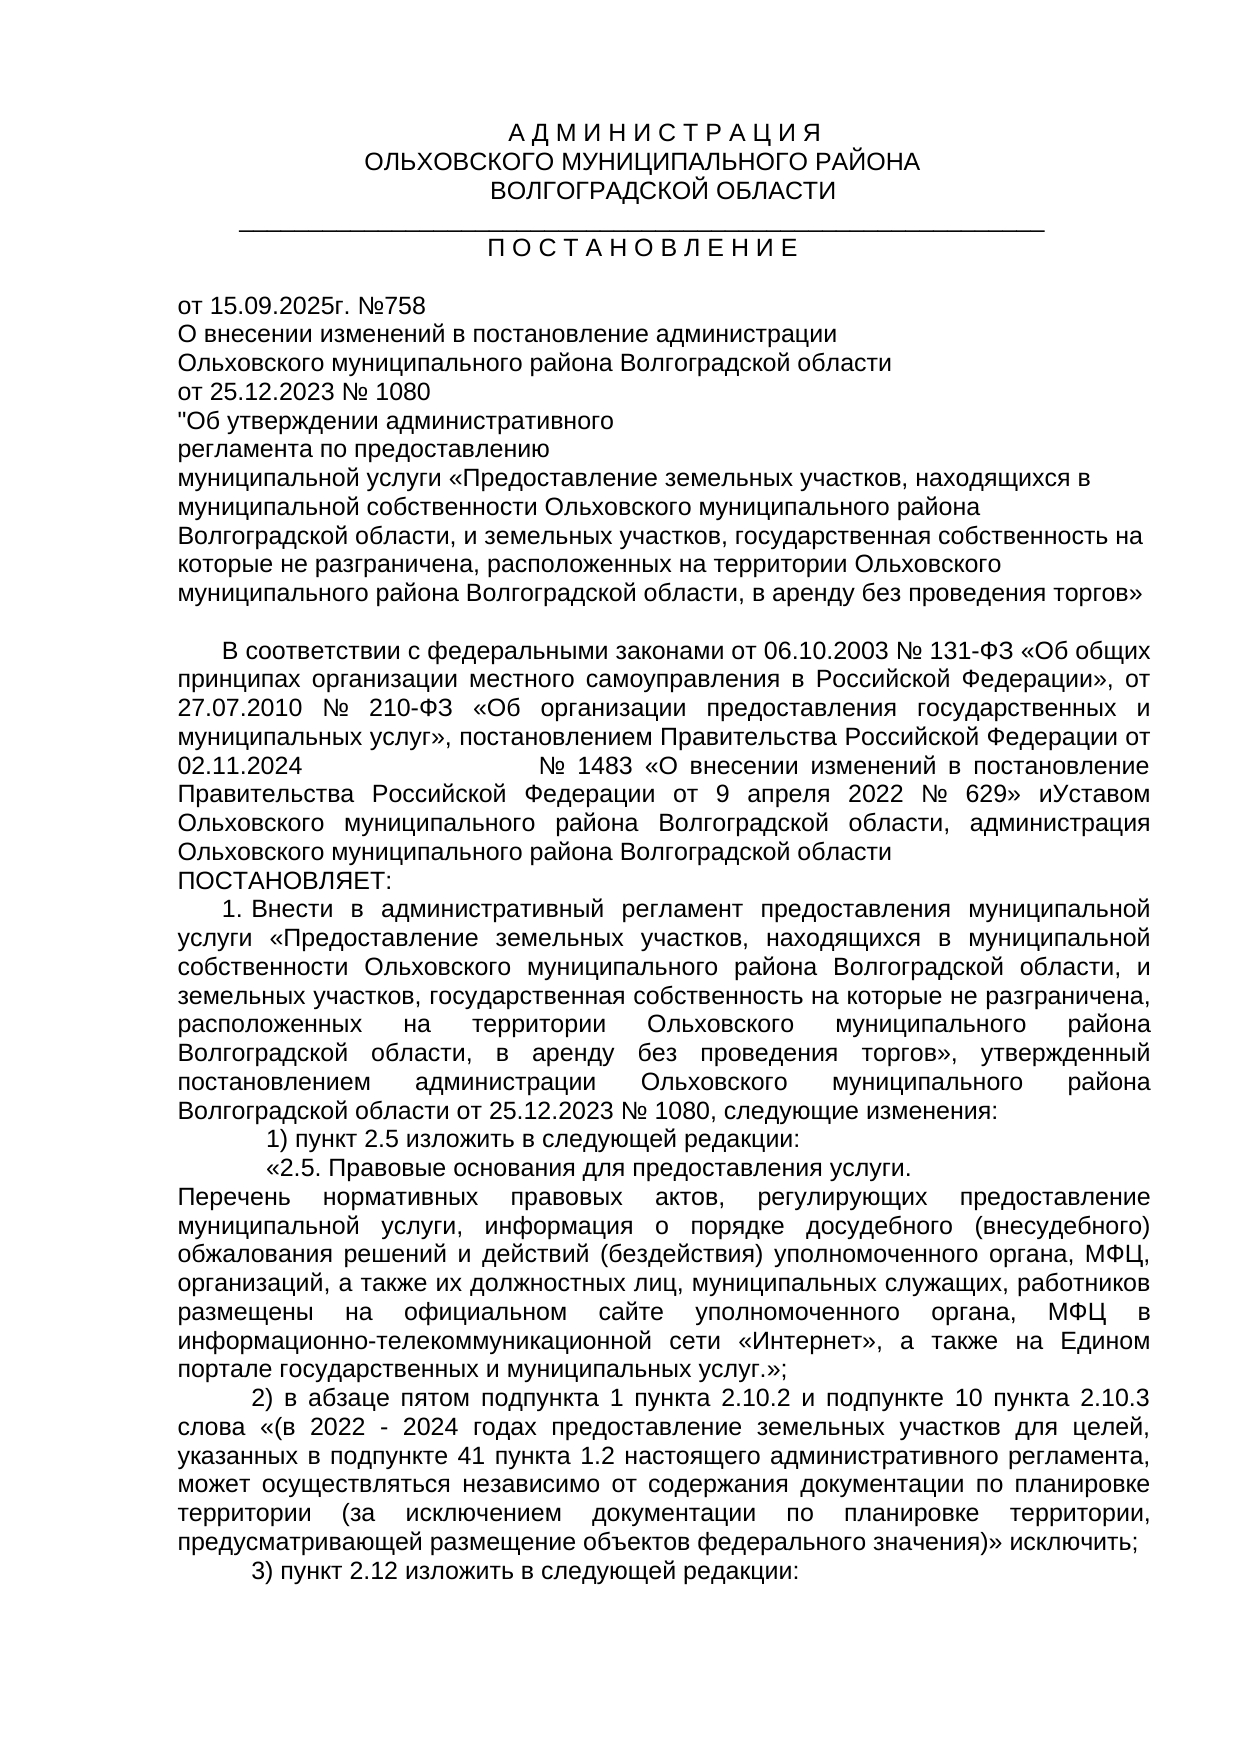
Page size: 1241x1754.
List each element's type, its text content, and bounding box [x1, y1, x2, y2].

list Внести в административный регламент предоставления муниципальной услуги «Предоставление земельных участков, находящихся в муниципальной собственности Ольховского муниципального района Волгоградской области, и земельных участков, государственная собственность на которые не разграничена, расположенных на территории Ольховского муниципального района Волгоградской области, в аренду без проведения торгов», утвержденный постановлением администрации Ольховского муниципального района Волгоградской области от 25.12.2023 № 1080, следующие изменения: [177, 894, 1152, 1124]
text регламента по предоставлению [177, 434, 1152, 463]
text от 25.12.2023 № 1080 [177, 377, 1152, 406]
text ПОСТАНОВЛЯЕТ: [177, 866, 1152, 894]
text О внесении изменений в постановление администрации [177, 319, 1152, 348]
text муниципальной услуги «Предоставление земельных участков, находящихся в муниципальной собственности Ольховского муниципального района Волгоградской области, и земельных участков, государственная собственность на которые не разграничена, расположенных на территории Ольховского муниципального района Волгоградской области, в аренду без проведения торгов» [177, 463, 1152, 607]
text __________________________________________________________ [148, 204, 1137, 233]
text А Д М И Н И С Т Р А Ц И Я [177, 118, 1152, 147]
text В соответствии с федеральными законами от 06.10.2003 № 131-ФЗ «Об общих принципах организации местного самоуправления в Российской Федерации», от 27.07.2010 № 210-ФЗ «Об организации предоставления государственных и муниципальных услуг», постановлением Правительства Российской Федерации от 02.11.2024 № 1483 «О внесении изменений в постановление Правительства Российской Федерации от 9 апреля 2022 № 629» иУставом Ольховского муниципального района Волгоградской области, администрация Ольховского муниципального района Волгоградской области [177, 636, 1152, 866]
text П О С Т А Н О В Л Е Н И Е [148, 233, 1137, 262]
text 1) пункт 2.5 изложить в следующей редакции: [177, 1124, 1152, 1153]
text Перечень нормативных правовых актов, регулирующих предоставление муниципальной услуги, информация о порядке досудебного (внесудебного) обжалования решений и действий (бездействия) уполномоченного органа, МФЦ, организаций, а также их должностных лиц, муниципальных служащих, работников размещены на официальном сайте уполномоченного органа, МФЦ в информационно-телекоммуникационной сети «Интернет», а также на Едином портале государственных и муниципальных услуг.»; [177, 1182, 1152, 1383]
text "Об утверждении административного [177, 406, 1152, 434]
text «2.5. Правовые основания для предоставления услуги. [177, 1153, 1152, 1182]
text от 15.09.2025г. №758 [177, 291, 1152, 319]
text ВОЛГОГРАДСКОЙ ОБЛАСТИ [148, 176, 1137, 204]
text Ольховского муниципального района Волгоградской области [177, 348, 1152, 377]
text 2) в абзаце пятом подпункта 1 пункта 2.10.2 и подпункте 10 пункта 2.10.3 слова «(в 2022 - 2024 годах предоставление земельных участков для целей, указанных в подпункте 41 пункта 1.2 настоящего административного регламента, может осуществляться независимо от содержания документации по планировке территории (за исключением документации по планировке территории, предусматривающей размещение объектов федерального значения)» исключить; [177, 1383, 1152, 1556]
text 3) пункт 2.12 изложить в следующей редакции: [177, 1556, 1152, 1584]
text ОЛЬХОВСКОГО МУНИЦИПАЛЬНОГО РАЙОНА [148, 147, 1137, 176]
